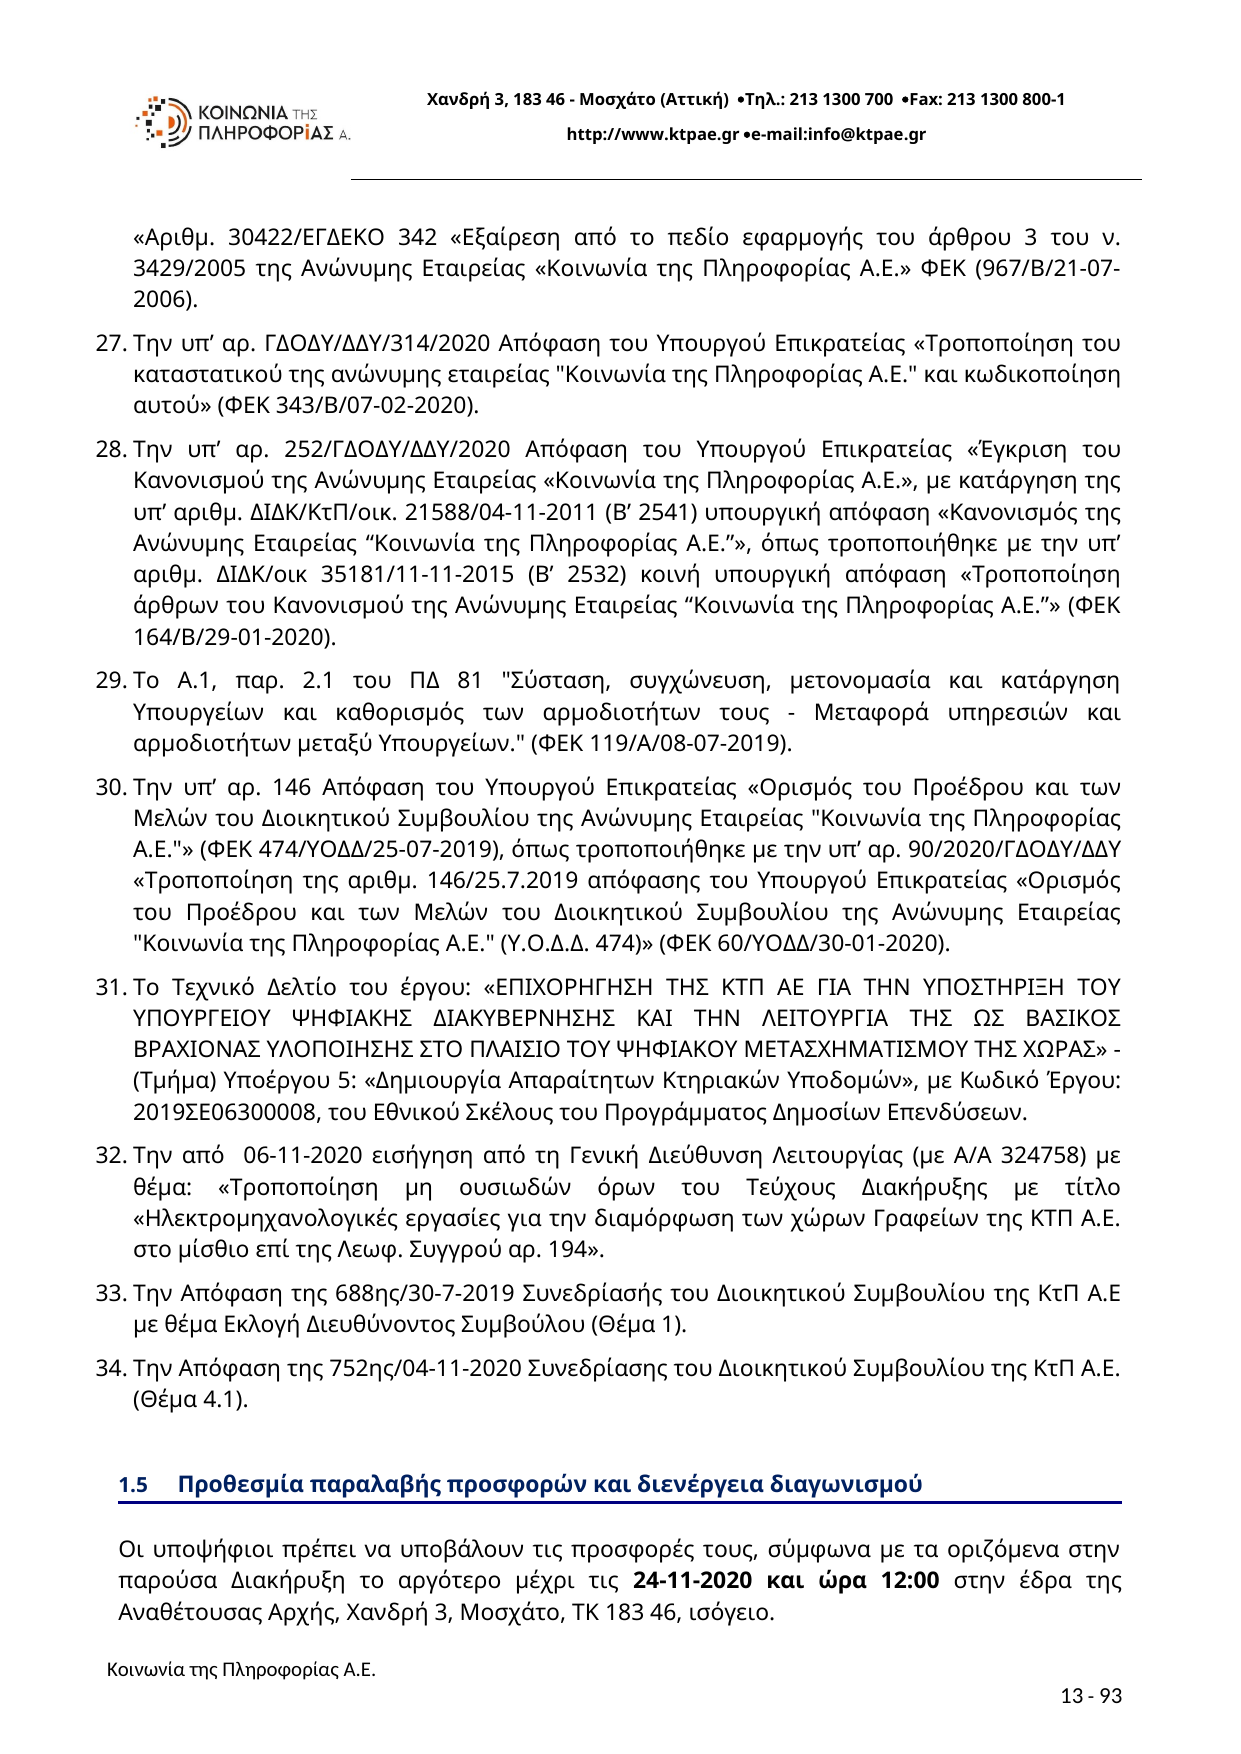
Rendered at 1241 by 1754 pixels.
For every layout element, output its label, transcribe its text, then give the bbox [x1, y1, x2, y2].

picture [129, 87, 351, 155]
list Την υπ’ αρ. 252/ΓΔΟΔΥ/ΔΔΥ/2020 Απόφαση του Υπουργού Επικρατείας «Έγκριση του Κανονισμού της Ανώνυμης Εταιρείας «Κοινωνία της Πληροφορίας Α.Ε.», με κατάργηση της υπ’ αριθμ. ΔΙΔΚ/ΚτΠ/οικ. 21588/04-11-2011 (Β’ 2541) υπουργική απόφαση «Κανονισμός της Ανώνυμης Εταιρείας “Κοινωνία της Πληροφορίας Α.Ε.”», όπως τροποποιήθηκε με την υπ’ αριθμ. ΔΙΔΚ/οικ 35181/11-11-2015 (Β’ 2532) κοινή υπουργική απόφαση «Τροποποίηση άρθρων του Κανονισμού της Ανώνυμης Εταιρείας “Κοινωνία της Πληροφορίας Α.Ε.”» (ΦΕΚ 164/Β/29-01-2020). [95, 433, 1122, 652]
text Οι υποψήφιοι πρέπει να υποβάλουν τις προσφορές τους, σύμφωνα με τα οριζόμενα στην παρούσα Διακήρυξη το αργότερο μέχρι τις 24-11-2020 και ώρα 12:00 στην έδρα της Αναθέτουσας Αρχής, Χανδρή 3, Μοσχάτο, ΤΚ 183 46, ισόγειο. [118, 1533, 1122, 1627]
subtitle 1.5 Προθεσμία παραλαβής προσφορών και διενέργεια διαγωνισμού [118, 1467, 1122, 1501]
list Την υπ’ αρ. ΓΔΟΔΥ/ΔΔΥ/314/2020 Απόφαση του Υπουργού Επικρατείας «Τροποποίηση του καταστατικού της ανώνυμης εταιρείας "Κοινωνία της Πληροφορίας Α.Ε." και κωδικοποίηση αυτού» (ΦΕΚ 343/Β/07-02-2020). [95, 327, 1122, 421]
list Το Α.1, παρ. 2.1 του ΠΔ 81 "Σύσταση, συγχώνευση, μετονομασία και κατάργηση Υπουργείων και καθορισμός των αρμοδιοτήτων τους - Μεταφορά υπηρεσιών και αρμοδιοτήτων μεταξύ Υπουργείων." (ΦΕΚ 119/Α/08-07-2019). [95, 664, 1122, 758]
list Το Τεχνικό Δελτίο του έργου: «ΕΠΙΧΟΡΗΓΗΣΗ ΤΗΣ ΚΤΠ ΑΕ ΓΙΑ ΤΗΝ ΥΠΟΣΤΗΡΙΞΗ ΤΟΥ ΥΠΟΥΡΓΕΙΟΥ ΨΗΦΙΑΚΗΣ ΔΙΑΚΥΒΕΡΝΗΣΗΣ ΚΑΙ ΤΗΝ ΛΕΙΤΟΥΡΓΙΑ ΤΗΣ ΩΣ ΒΑΣΙΚΟΣ ΒΡΑΧΙΟΝΑΣ ΥΛΟΠΟΙΗΣΗΣ ΣΤΟ ΠΛΑΙΣΙΟ ΤΟΥ ΨΗΦΙΑΚΟΥ ΜΕΤΑΣΧΗΜΑΤΙΣΜΟΥ ΤΗΣ ΧΩΡΑΣ» - (Τμήμα) Υποέργου 5: «Δημιουργία Απαραίτητων Κτηριακών Υποδομών», με Κωδικό Έργου: 2019ΣΕ06300008, του Εθνικού Σκέλους του Προγράμματος Δημοσίων Επενδύσεων. [95, 971, 1122, 1127]
list Την Απόφαση της 752ης/04-11-2020 Συνεδρίασης του Διοικητικού Συμβουλίου της ΚτΠ Α.Ε. (Θέμα 4.1). [95, 1352, 1122, 1414]
list Την από 06-11-2020 εισήγηση από τη Γενική Διεύθυνση Λειτουργίας (με Α/Α 324758) με θέμα: «Τροποποίηση μη ουσιωδών όρων του Τεύχους Διακήρυξης με τίτλο «Ηλεκτρομηχανολογικές εργασίες για την διαμόρφωση των χώρων Γραφείων της ΚΤΠ Α.Ε. στο μίσθιο επί της Λεωφ. Συγγρού αρ. 194». [95, 1139, 1122, 1264]
list Την Απόφαση της 688ης/30-7-2019 Συνεδρίασής του Διοικητικού Συμβουλίου της ΚτΠ Α.Ε με θέμα Εκλογή Διευθύνοντος Συμβούλου (Θέμα 1). [95, 1277, 1122, 1339]
list Την υπ’ αρ. 146 Απόφαση του Υπουργού Επικρατείας «Ορισμός του Προέδρου και των Μελών του Διοικητικού Συμβουλίου της Ανώνυμης Εταιρείας "Κοινωνία της Πληροφορίας Α.Ε."» (ΦΕΚ 474/ΥΟΔΔ/25-07-2019), όπως τροποποιήθηκε με την υπ’ αρ. 90/2020/ΓΔΟΔΥ/ΔΔΥ «Τροποποίηση της αριθμ. 146/25.7.2019 απόφασης του Υπουργού Επικρατείας «Ορισμός του Προέδρου και των Μελών του Διοικητικού Συμβουλίου της Ανώνυμης Εταιρείας "Κοινωνία της Πληροφορίας Α.Ε." (Υ.Ο.Δ.Δ. 474)» (ΦΕΚ 60/ΥΟΔΔ/30-01-2020). [95, 771, 1122, 958]
